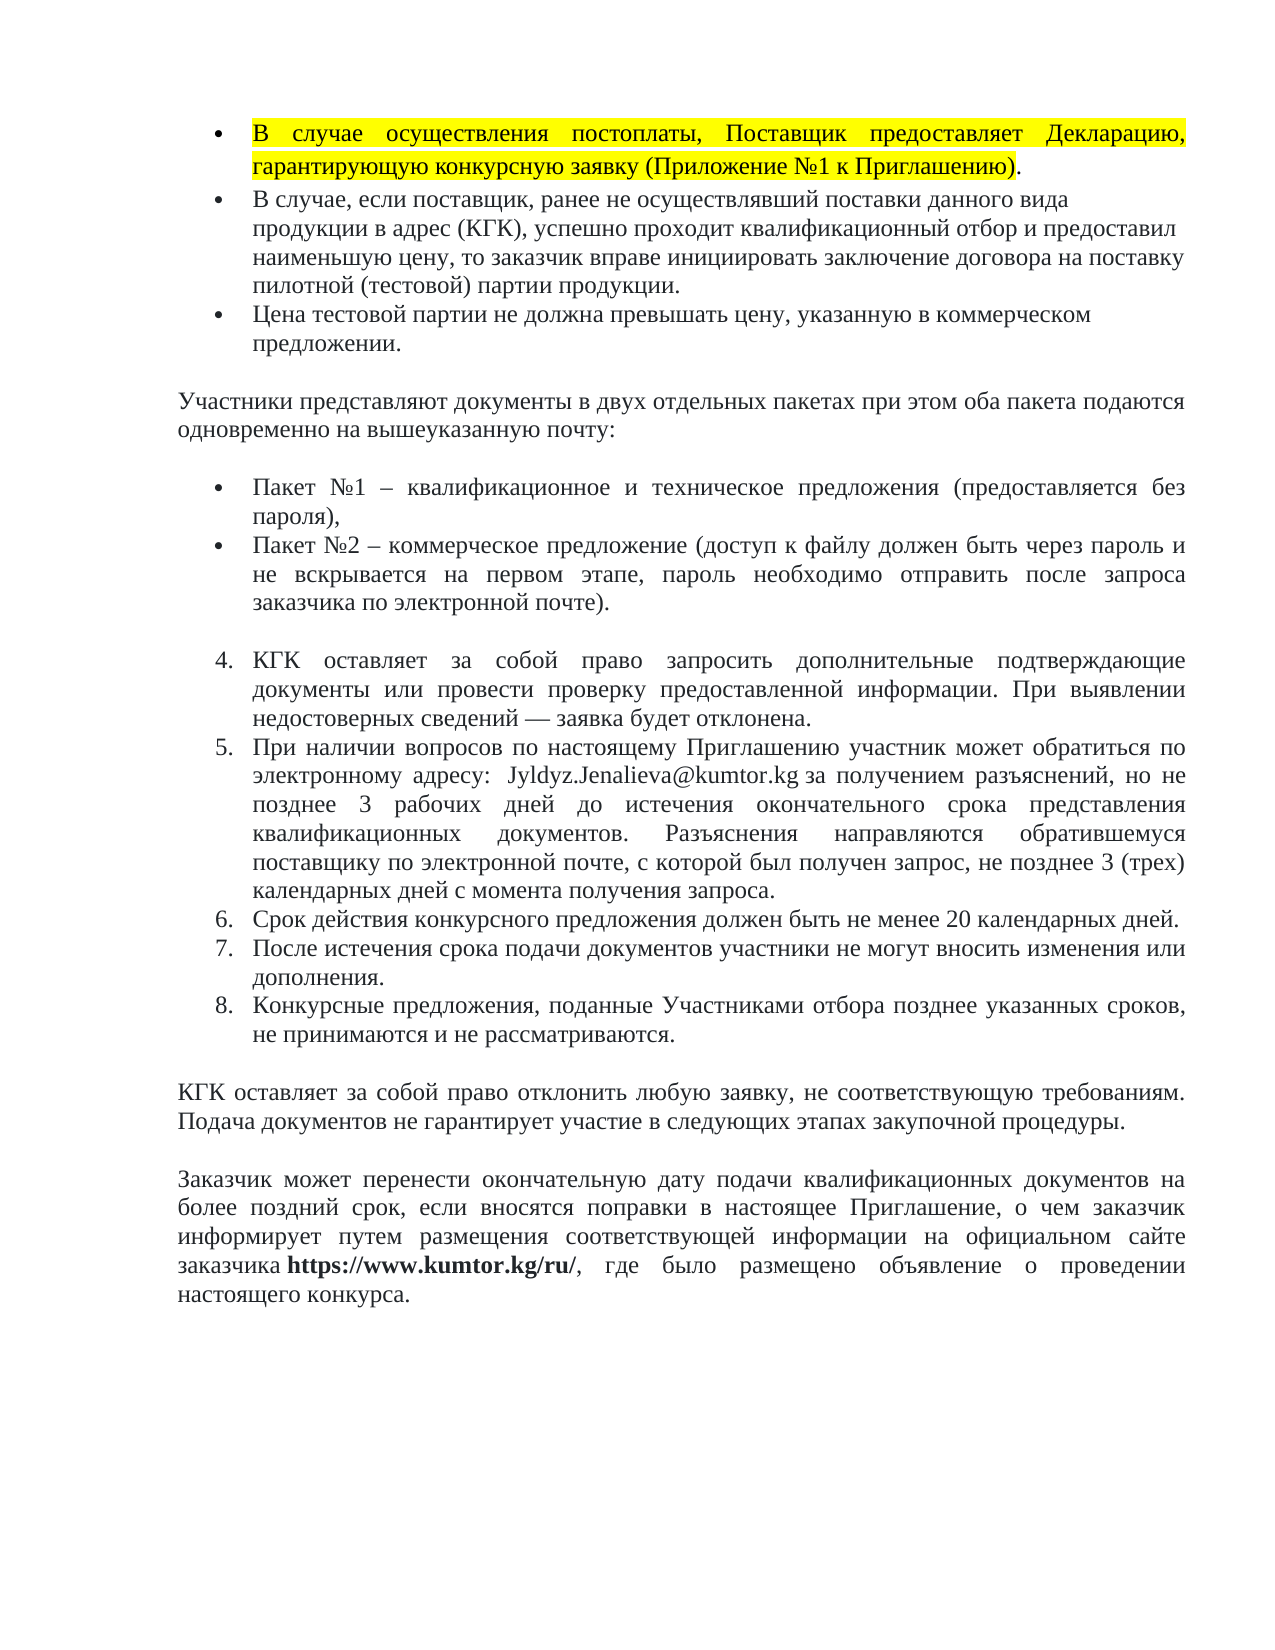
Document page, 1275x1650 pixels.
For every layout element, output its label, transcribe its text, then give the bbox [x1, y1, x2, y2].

list При наличии вопросов по настоящему Приглашению участник может обратиться по электронному адресу: Jyldyz.Jenalieva@kumtor.kg за получением разъяснений, но не позднее 3 рабочих дней до истечения окончательного срока представления квалификационных документов. Разъяснения направляются обратившемуся поставщику по электронной почте, с которой был получен запрос, не позднее 3 (трех) календарных дней с момента получения запроса. [215, 732, 1186, 904]
list Конкурсные предложения, поданные Участниками отбора позднее указанных сроков, не принимаются и не рассматриваются. [215, 990, 1186, 1048]
list Срок действия конкурсного предложения должен быть не менее 20 календарных дней. [215, 904, 1186, 933]
list После истечения срока подачи документов участники не могут вносить изменения или дополнения. [215, 933, 1186, 990]
list Пакет №2 – коммерческое предложение (доступ к файлу должен быть через пароль и не вскрывается на первом этапе, пароль необходимо отправить после запроса заказчика по электронной почте). [215, 530, 1186, 616]
text Заказчик может перенести окончательную дату подачи квалификационных документов на более поздний срок, если вносятся поправки в настоящее Приглашение, о чем заказчик информирует путем размещения соответствующей информации на официальном сайте заказчика https://www.kumtor.kg/ru/, где было размещено объявление о проведении настоящего конкурса. [177, 1164, 1186, 1307]
list В случае осуществления постоплаты, Поставщик предоставляет Декларацию, гарантирующую конкурсную заявку (Приложение №1 к Приглашению). [215, 118, 1186, 180]
list КГК оставляет за собой право запросить дополнительные подтверждающие документы или провести проверку предоставленной информации. При выявлении недостоверных сведений — заявка будет отклонена. [215, 645, 1186, 732]
text КГК оставляет за собой право отклонить любую заявку, не соответствующую требованиям. Подача документов не гарантирует участие в следующих этапах закупочной процедуры. [177, 1077, 1186, 1134]
list Пакет №1 – квалификационное и техническое предложения (предоставляется без пароля), [215, 472, 1186, 530]
list Цена тестовой партии не должна превышать цену, указанную в коммерческом предложении. [215, 299, 1186, 357]
text Участники представляют документы в двух отдельных пакетах при этом оба пакета подаются одновременно на вышеуказанную почту: [177, 386, 1186, 443]
list В случае, если поставщик, ранее не осуществлявший поставки данного вида продукции в адрес (КГК), успешно проходит квалификационный отбор и предоставил наименьшую цену, то заказчик вправе инициировать заключение договора на поставку пилотной (тестовой) партии продукции. [215, 184, 1186, 299]
